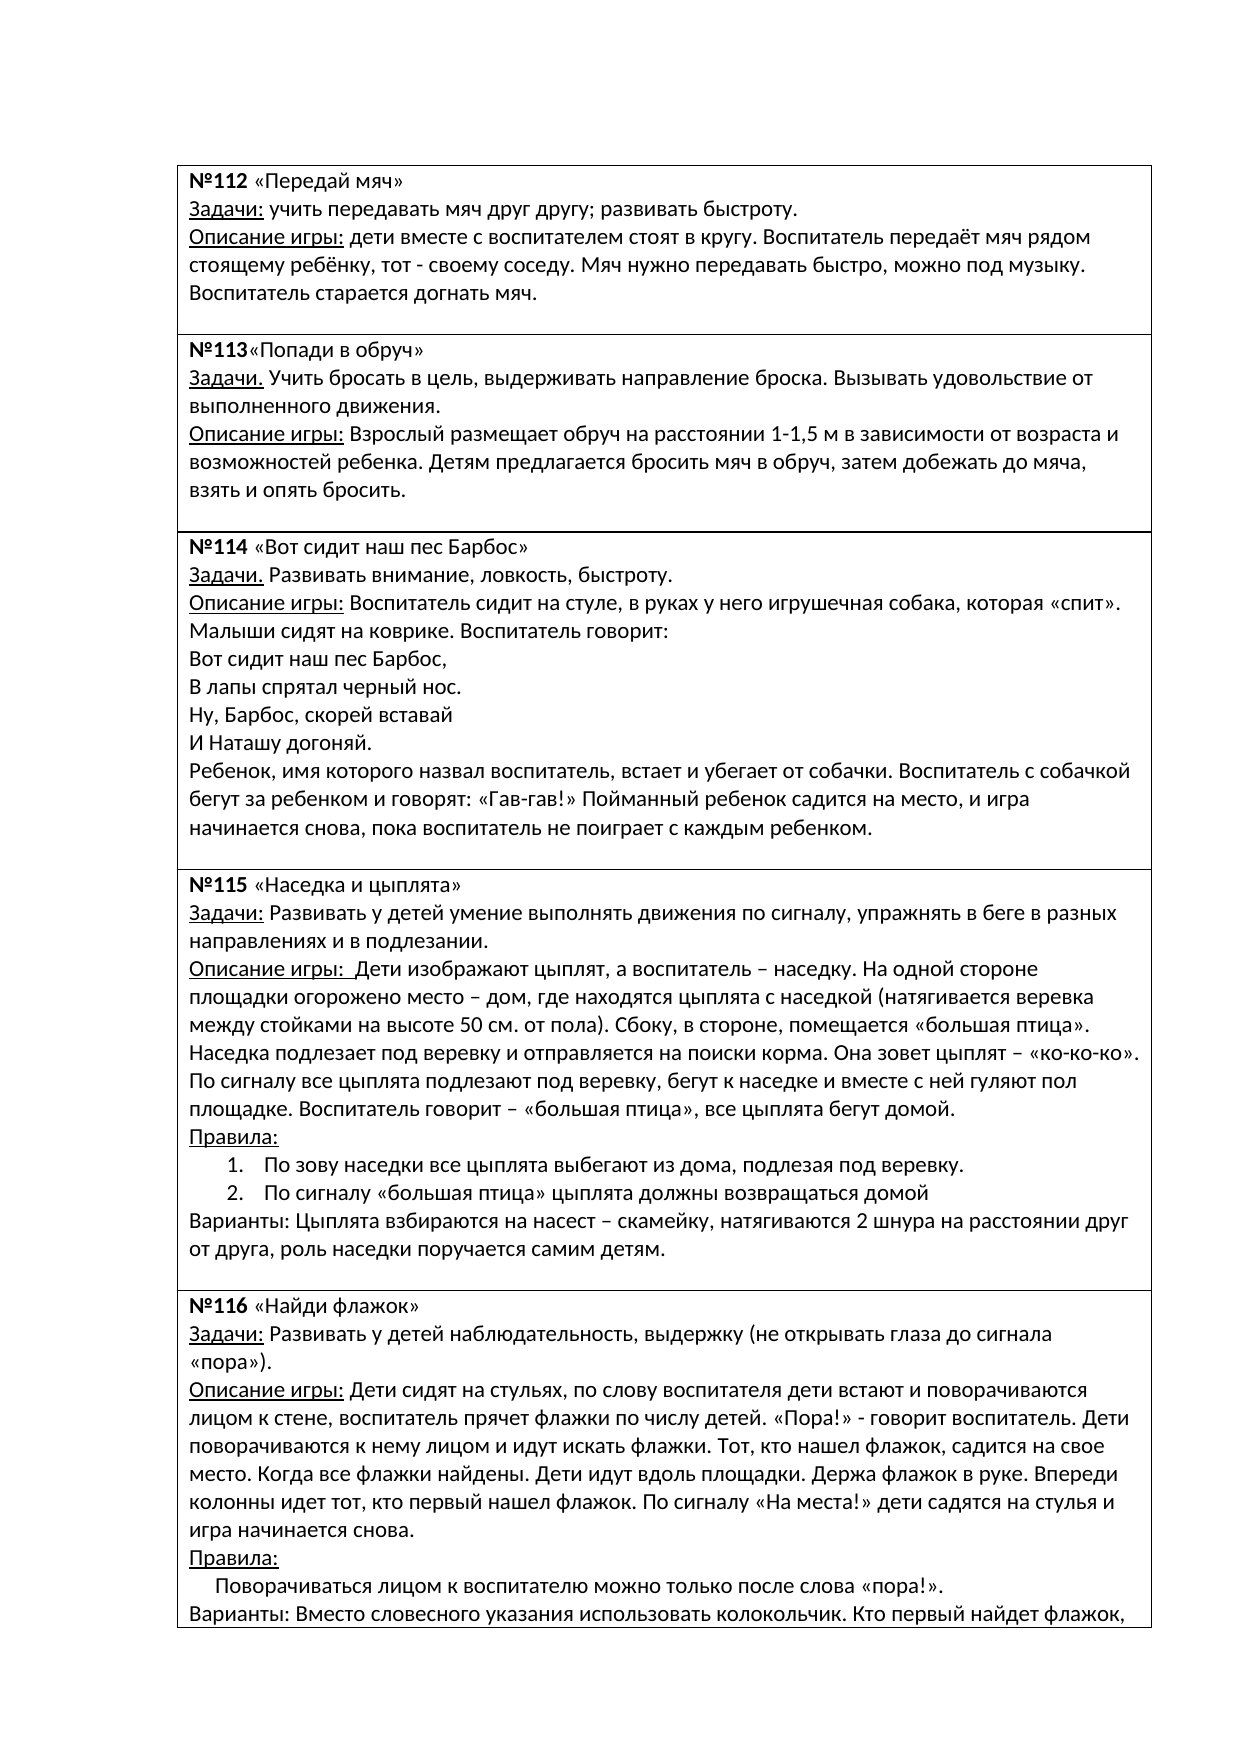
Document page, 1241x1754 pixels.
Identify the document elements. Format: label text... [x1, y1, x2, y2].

table_cell №115 «Наседка и цыплята» Задачи: Развивать у детей умение выполнять движения по сигналу, упражнять в беге в разных направлениях и в подлезании. Описание игры: Дети изображают цыплят, а воспитатель – наседку. На одной стороне площадки огорожено место – дом, где находятся цыплята с наседкой (натягивается веревка между стойками на высоте 50 см. от пола). Сбоку, в стороне, помещается «большая птица». Наседка подлезает под веревку и отправляется на поиски корма. Она зовет цыплят – «ко-ко-ко». По сигналу все цыплята подлезают под веревку, бегут к наседке и вместе с ней гуляют пол площадке. Воспитатель говорит – «большая птица», все цыплята бегут домой. Правила: По зову наседки все цыплята выбегают из дома, подлезая под веревку. По сигналу «большая птица» цыплята должны возвращаться домой Варианты: Цыплята взбираются на насест – скамейку, натягиваются 2 шнура на расстоянии друг от друга, роль наседки поручается самим детям. [178, 870, 1151, 1290]
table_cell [178, 1291, 1151, 1627]
table_cell №113«Попади в обруч» Задачи. Учить бросать в цель, выдерживать направление броска. Вызывать удовольствие от выполненного движения. Описание игры: Взрослый размещает обруч на расстоянии 1-1,5 м в зависимости от возраста и возможностей ребенка. Детям предлагается бросить мяч в обруч, затем добежать до мяча, взять и опять бросить. [178, 335, 1151, 531]
table_cell №114 «Вот сидит наш пес Барбос» Задачи. Развивать внимание, ловкость, быстроту. Описание игры: Воспитатель сидит на стуле, в руках у него игрушечная собака, которая «спит». Малыши сидят на коврике. Воспитатель говорит: Вот сидит наш пес Барбос, В лапы спрятал черный нос. Ну, Барбос, скорей вставай И Наташу догоняй. Ребенок, имя которого назвал воспитатель, встает и убегает от собачки. Воспитатель с собачкой бегут за ребенком и говорят: «Гав-гав!» Пойманный ребенок садится на место, и игра начинается снова, пока воспитатель не поиграет с каждым ребенком. [178, 533, 1151, 869]
table_header №112 «Передай мяч» Задачи: учить передавать мяч друг другу; развивать быстроту. Описание игры: дети вместе с воспитателем стоят в кругу. Воспитатель передаёт мяч рядом стоящему ребёнку, тот - своему соседу. Мяч нужно передавать быстро, можно под музыку. Воспитатель старается догнать мяч. [178, 166, 1151, 334]
